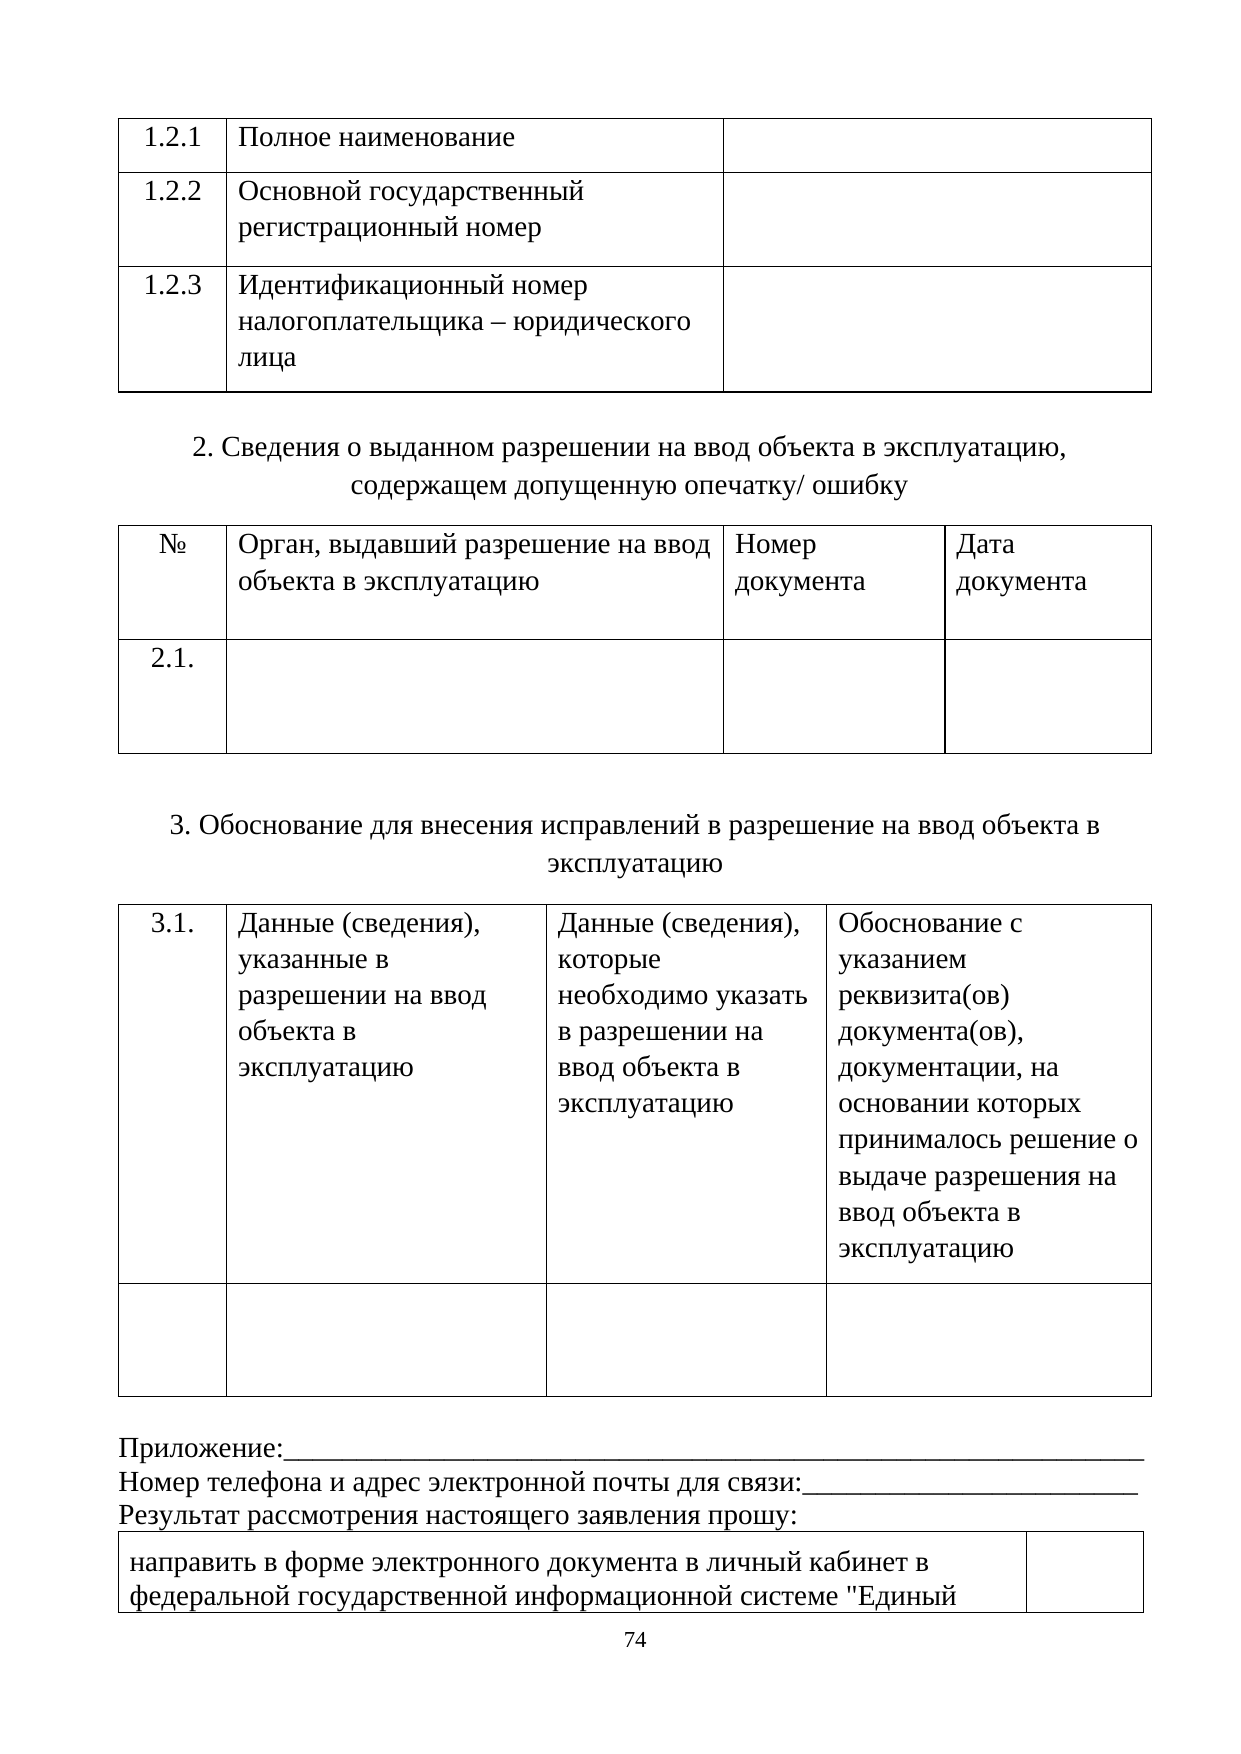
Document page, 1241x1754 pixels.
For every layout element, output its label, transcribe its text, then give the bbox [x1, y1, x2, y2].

table_cell [724, 640, 944, 753]
table_cell № [119, 526, 226, 639]
table_cell [724, 173, 1151, 266]
text Приложение:___________________________________________________________ [118, 1430, 1152, 1464]
table_cell Орган, выдавший разрешение на ввод объекта в эксплуатацию [227, 526, 723, 639]
table_cell Обоснование с указанием реквизита(ов) документа(ов), документации, на основании которых принималось решение о выдаче разрешения на ввод объекта в эксплуатацию [827, 905, 1151, 1282]
table_cell [724, 267, 1151, 391]
table_cell [547, 1284, 826, 1396]
table_cell [827, 1284, 1151, 1396]
table_cell 3. Обоснование для внесения исправлений в разрешение на ввод объекта в эксплуатацию [118, 754, 1152, 904]
table_cell [227, 640, 723, 753]
table_cell 2.1. [119, 640, 226, 753]
table_cell [227, 1284, 546, 1396]
table_cell [119, 1284, 226, 1396]
table_cell 3.1. [119, 905, 226, 1282]
table_cell [946, 640, 1151, 753]
table_cell 2. Сведения о выданном разрешении на ввод объекта в эксплуатацию, содержащем допущенную опечатку/ ошибку [118, 393, 1152, 525]
table_cell Данные (сведения), которые необходимо указать в разрешении на ввод объекта в эксплуатацию [547, 905, 826, 1282]
table_cell Данные (сведения), указанные в разрешении на ввод объекта в эксплуатацию [227, 905, 546, 1282]
table_header [1027, 1532, 1143, 1612]
table_cell 1.2.2 [119, 173, 226, 266]
text Результат рассмотрения настоящего заявления прошу: [118, 1497, 1152, 1531]
table_cell 1.2.1 [119, 119, 226, 172]
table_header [119, 1532, 1026, 1612]
table_cell Дата документа [946, 526, 1151, 639]
table_cell Идентификационный номер налогоплательщика – юридического лица [227, 267, 723, 391]
table_cell 1.2.3 [119, 267, 226, 391]
table_cell Полное наименование [227, 119, 723, 172]
table_cell Основной государственный регистрационный номер [227, 173, 723, 266]
table_cell [724, 119, 1151, 172]
text Номер телефона и адрес электронной почты для связи:_______________________ [118, 1464, 1152, 1497]
table_cell Номер документа [724, 526, 944, 639]
